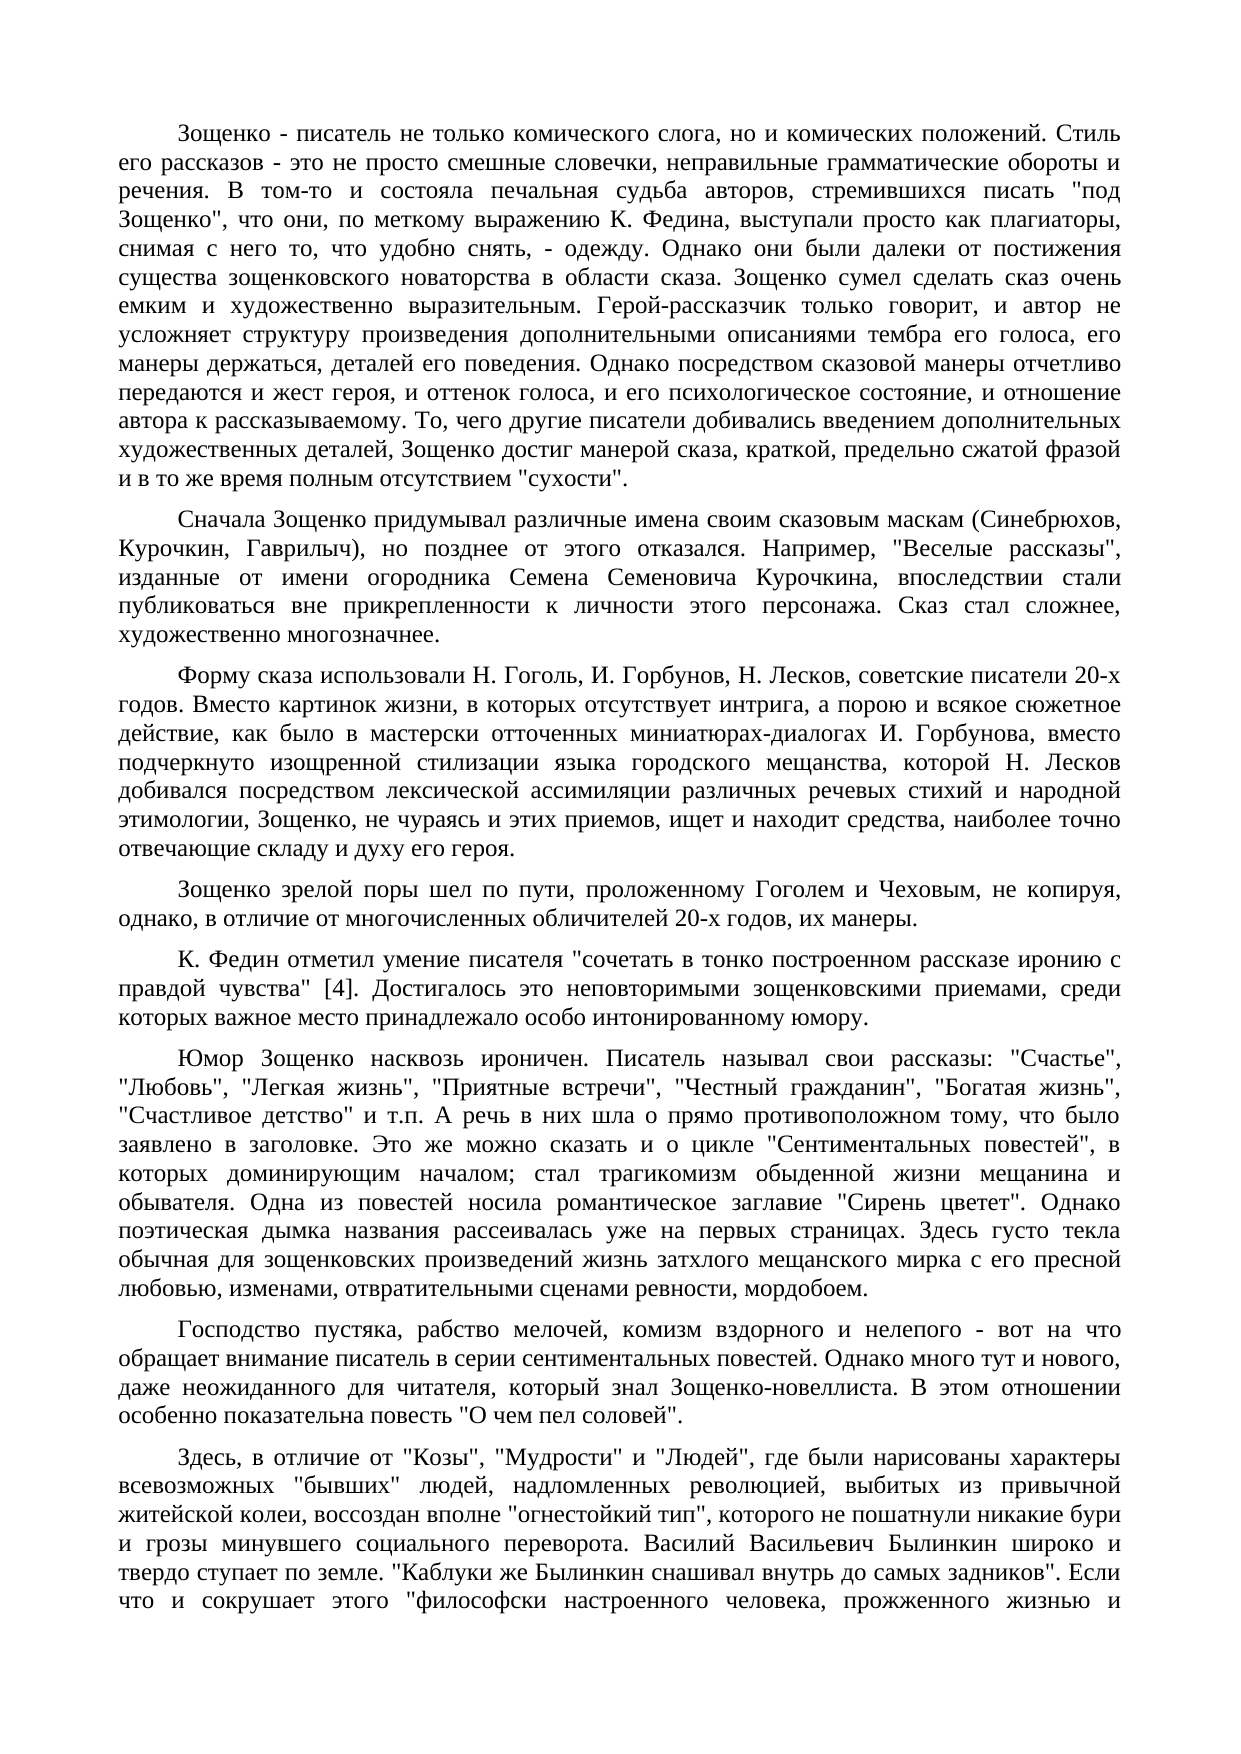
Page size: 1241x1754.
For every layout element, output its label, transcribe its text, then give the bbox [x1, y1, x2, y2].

text Зощенко - писатель не только комического слога, но и комических положений. Стиль его рассказов - это не просто смешные словечки, неправильные грамматические обороты и речения. В том-то и состояла печальная судьба авторов, стремившихся писать "под Зощенко", что они, по меткому выражению К. Федина, выступали просто как плагиаторы, снимая с него то, что удобно снять, - одежду. Однако они были далеки от постижения существа зощенковского новаторства в области сказа. Зощенко сумел сделать сказ очень емким и художественно выразительным. Герой-рассказчик только говорит, и автор не усложняет структуру произведения дополнительными описаниями тембра его голоса, его манеры держаться, деталей его поведения. Однако посредством сказовой манеры отчетливо передаются и жест героя, и оттенок голоса, и его психологическое состояние, и отношение автора к рассказываемому. То, чего другие писатели добивались введением дополнительных художественных деталей, Зощенко достиг манерой сказа, краткой, предельно сжатой фразой и в то же время полным отсутствием "сухости". [118, 118, 1122, 492]
text Господство пустяка, рабство мелочей, комизм вздорного и нелепого - вот на что обращает внимание писатель в серии сентиментальных повестей. Однако много тут и нового, даже неожиданного для читателя, который знал Зощенко-новеллиста. В этом отношении особенно показательна повесть "О чем пел соловей". [118, 1314, 1122, 1429]
text К. Федин отметил умение писателя "сочетать в тонко построенном рассказе иронию с правдой чувства" [4]. Достигалось это неповторимыми зощенковскими приемами, среди которых важное место принадлежало особо интонированному юмору. [118, 944, 1122, 1031]
text Зощенко зрелой поры шел по пути, проложенному Гоголем и Чеховым, не копируя, однако, в отличие от многочисленных обличителей 20-х годов, их манеры. [118, 874, 1122, 932]
text Юмор Зощенко насквозь ироничен. Писатель называл свои рассказы: "Счастье", "Любовь", "Легкая жизнь", "Приятные встречи", "Честный гражданин", "Богатая жизнь", "Счастливое детство" и т.п. А речь в них шла о прямо противоположном тому, что было заявлено в заголовке. Это же можно сказать и о цикле "Сентиментальных повестей", в которых доминирующим началом; стал трагикомизм обыденной жизни мещанина и обывателя. Одна из повестей носила романтическое заглавие "Сирень цветет". Однако поэтическая дымка названия рассеивалась уже на первых страницах. Здесь густо текла обычная для зощенковских произведений жизнь затхлого мещанского мирка с его пресной любовью, изменами, отвратительными сценами ревности, мордобоем. [118, 1043, 1122, 1302]
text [118, 1442, 1122, 1614]
text Сначала Зощенко придумывал различные имена своим сказовым маскам (Синебрюхов, Курочкин, Гаврилыч), но позднее от этого отказался. Например, "Веселые рассказы", изданные от имени огородника Семена Семеновича Курочкина, впоследствии стали публиковаться вне прикрепленности к личности этого персонажа. Сказ стал сложнее, художественно многозначнее. [118, 504, 1122, 648]
text Форму сказа использовали Н. Гоголь, И. Горбунов, Н. Лесков, советские писатели 20-х годов. Вместо картинок жизни, в которых отсутствует интрига, а порою и всякое сюжетное действие, как было в мастерски отточенных миниатюрах-диалогах И. Горбунова, вместо подчеркнуто изощренной стилизации языка городского мещанства, которой Н. Лесков добивался посредством лексической ассимиляции различных речевых стихий и народной этимологии, Зощенко, не чураясь и этих приемов, ищет и находит средства, наиболее точно отвечающие складу и духу его героя. [118, 661, 1122, 862]
